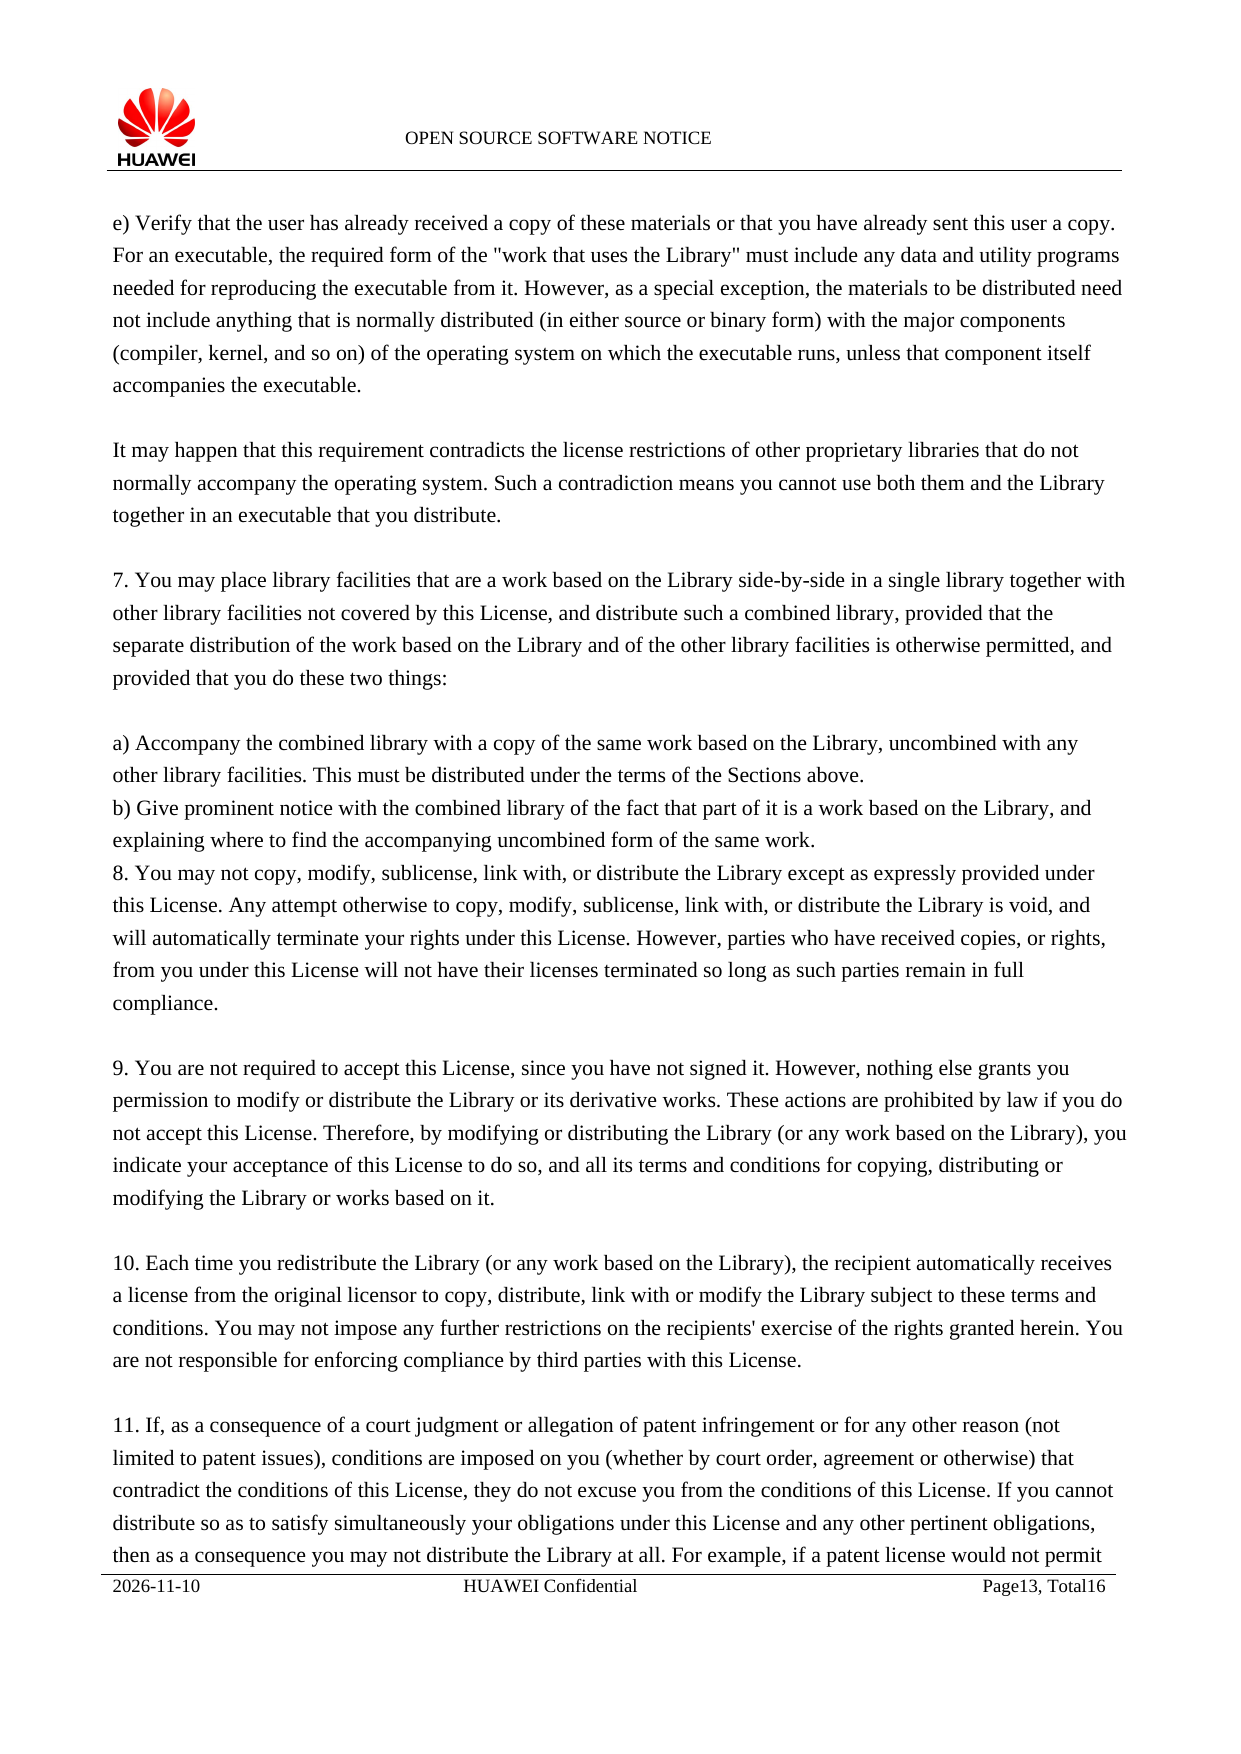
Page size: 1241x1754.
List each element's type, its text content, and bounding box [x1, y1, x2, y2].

text 8. You may not copy, modify, sublicense, link with, or distribute the Library except as expressly provided under this License. Any attempt otherwise to copy, modify, sublicense, link with, or distribute the Library is void, and will automatically terminate your rights under this License. However, parties who have received copies, or rights, from you under this License will not have their licenses terminated so long as such parties remain in full compliance. [112, 856, 1128, 1019]
text It may happen that this requirement contradicts the license restrictions of other proprietary libraries that do not normally accompany the operating system. Such a contradiction means you cannot use both them and the Library together in an executable that you distribute. [112, 434, 1128, 531]
text e) Verify that the user has already received a copy of these materials or that you have already sent this user a copy. [112, 206, 1128, 239]
text 7. You may place library facilities that are a work based on the Library side-by-side in a single library together with other library facilities not covered by this License, and distribute such a combined library, provided that the separate distribution of the work based on the Library and of the other library facilities is otherwise permitted, and provided that you do these two things: [112, 564, 1128, 694]
text 9. You are not required to accept this License, since you have not signed it. However, nothing else grants you permission to modify or distribute the Library or its derivative works. These actions are prohibited by law if you do not accept this License. Therefore, by modifying or distributing the Library (or any work based on the Library), you indicate your acceptance of this License to do so, and all its terms and conditions for copying, distributing or modifying the Library or works based on it. [112, 1051, 1128, 1214]
text For an executable, the required form of the "work that uses the Library" must include any data and utility programs needed for reproducing the executable from it. However, as a special exception, the materials to be distributed need not include anything that is normally distributed (in either source or binary form) with the major components (compiler, kernel, and so on) of the operating system on which the executable runs, unless that component itself accompanies the executable. [112, 239, 1128, 401]
text a) Accompany the combined library with a copy of the same work based on the Library, uncombined with any other library facilities. This must be distributed under the terms of the Sections above. [112, 726, 1128, 791]
text b) Give prominent notice with the combined library of the fact that part of it is a work based on the Library, and explaining where to find the accompanying uncombined form of the same work. [112, 791, 1128, 856]
text 10. Each time you redistribute the Library (or any work based on the Library), the recipient automatically receives a license from the original licensor to copy, distribute, link with or modify the Library subject to these terms and conditions. You may not impose any further restrictions on the recipients' exercise of the rights granted herein. You are not responsible for enforcing compliance by third parties with this License. [112, 1246, 1128, 1376]
picture [118, 88, 195, 166]
